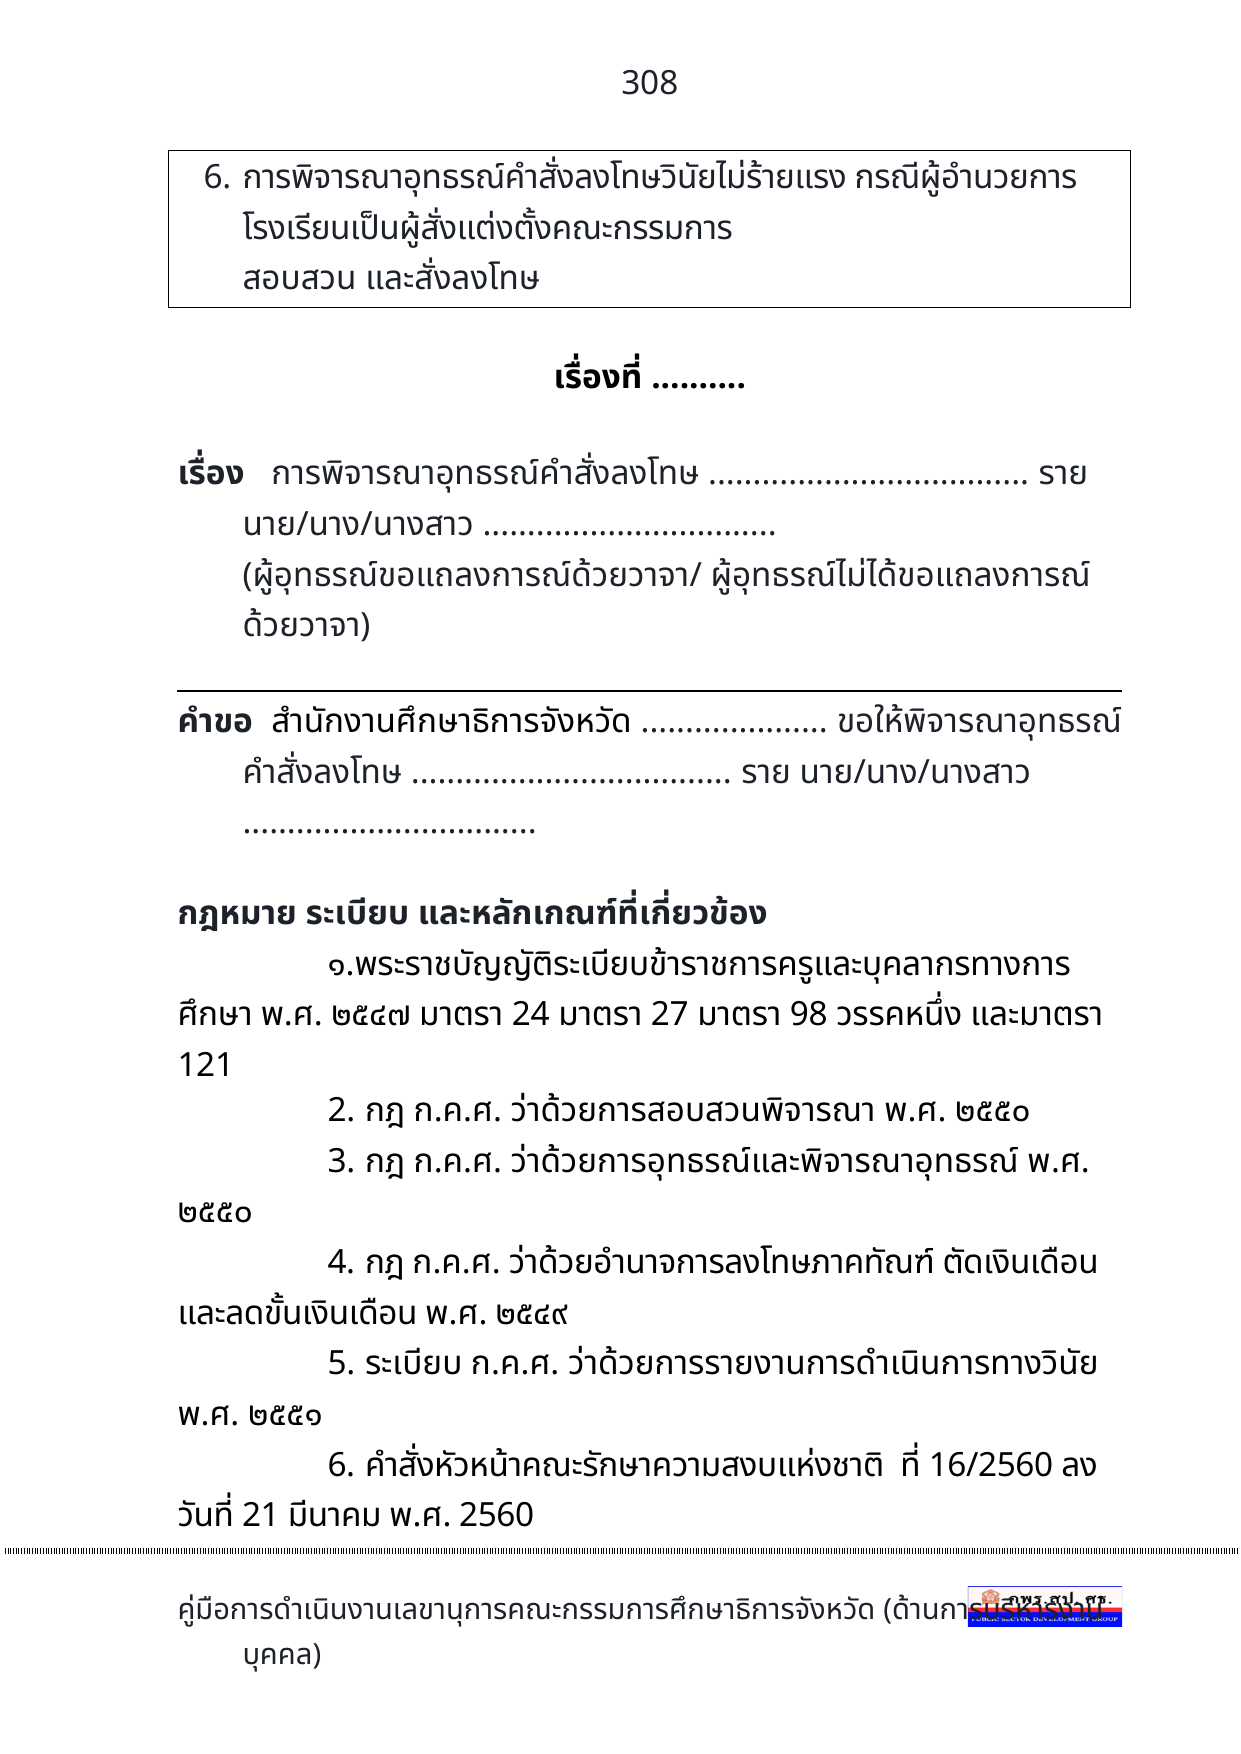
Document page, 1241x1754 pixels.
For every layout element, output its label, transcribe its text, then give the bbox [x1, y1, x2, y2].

picture [967, 1586, 1123, 1627]
text กฎหมาย ระเบียบ และหลักเกณฑ์ที่เกี่ยวข้อง [177, 889, 1122, 939]
text 3. กฎ ก.ค.ศ. ว่าด้วยการอุทธรณ์และพิจารณาอุทธรณ์ พ.ศ. ๒๕๕๐ [177, 1137, 1122, 1238]
text ๑. พระราชบัญญัติระเบียบข้าราชการครูและบุคลากรทางการศึกษา พ.ศ. ๒๕๔๗ มาตรา 24 มาตรา 27 มาตรา 98 วรรคหนึ่ง และมาตรา 121 [177, 939, 1122, 1086]
subtitle เรื่องที่ .......... [177, 353, 1122, 404]
text 6. การพิจารณาอุทธรณ์คำสั่งลงโทษวินัยไม่ร้ายแรง กรณีผู้อำนวยการโรงเรียนเป็นผู้สั่งแต่งตั้งคณะกรรมการ สอบสวน และสั่งลงโทษ [169, 151, 1130, 307]
text คำขอ สำนักงานศึกษาธิการจังหวัด ..................... ขอให้พิจารณาอุทธรณ์คำสั่งลงโทษ .................................... ราย นาย/นาง/นางสาว ................................. [177, 697, 1122, 844]
text 2. กฎ ก.ค.ศ. ว่าด้วยการสอบสวนพิจารณา พ.ศ. ๒๕๕๐ [177, 1086, 1122, 1137]
text เรื่อง การพิจารณาอุทธรณ์คำสั่งลงโทษ .................................... ราย นาย/นาง/นางสาว ................................. (ผู้อุทธรณ์ขอแถลงการณ์ด้วยวาจา/ ผู้อุทธรณ์ไม่ได้ขอแถลงการณ์ด้วยวาจา) [177, 449, 1122, 652]
text 4. กฎ ก.ค.ศ. ว่าด้วยอำนาจการลงโทษภาคทัณฑ์ ตัดเงินเดือน และลดขั้นเงินเดือน พ.ศ. ๒๕๔๙ [177, 1238, 1122, 1339]
text 5. ระเบียบ ก.ค.ศ. ว่าด้วยการรายงานการดำเนินการทางวินัย พ.ศ. ๒๕๕๑ [177, 1339, 1122, 1440]
